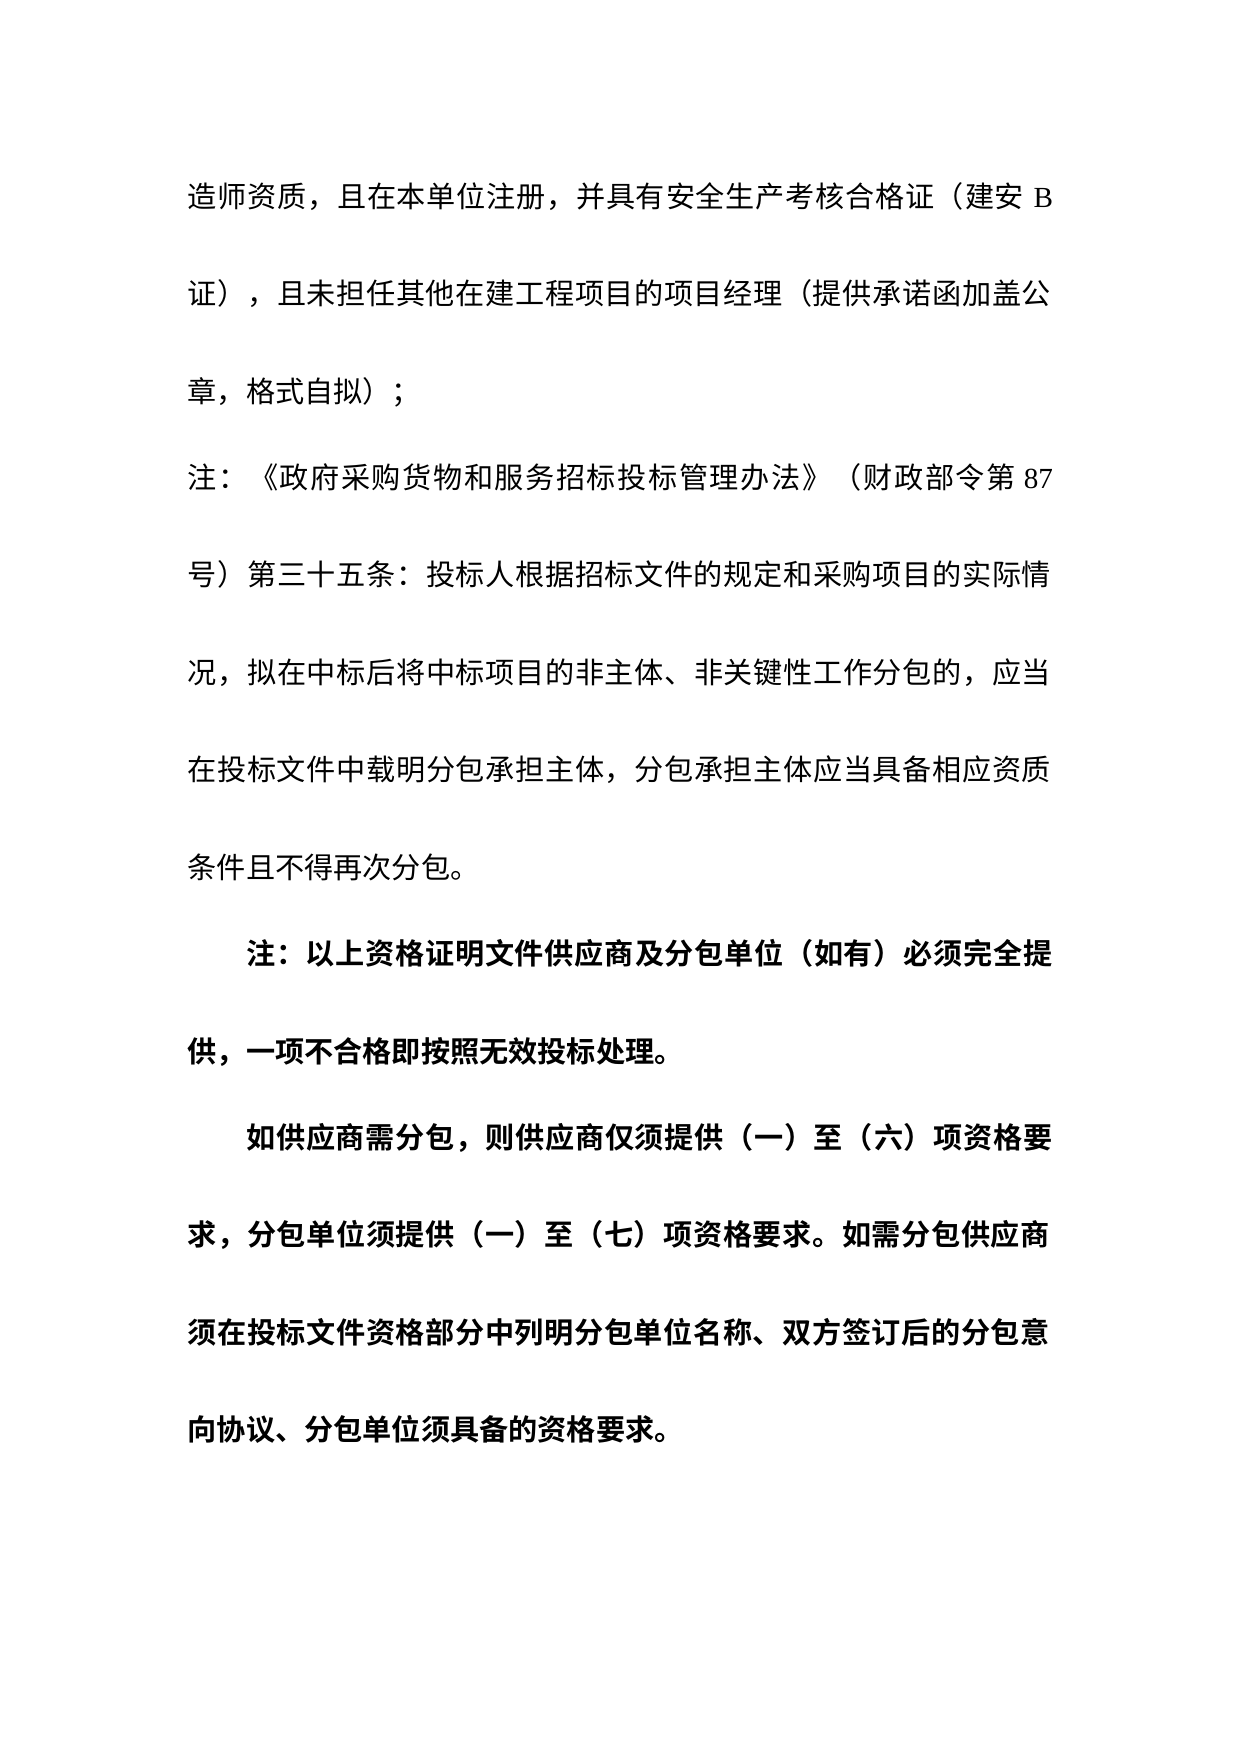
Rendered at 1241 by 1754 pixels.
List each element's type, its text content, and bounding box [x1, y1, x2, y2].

text 如供应商需分包，则供应商仅须提供（一）至（六）项资格要求，分包单位须提供（一）至（七）项资格要求。如需分包供应商须在投标文件资格部分中列明分包单位名称、双方签订后的分包意向协议、分包单位须具备的资格要求。 [187, 1103, 1053, 1460]
text 注：以上资格证明文件供应商及分包单位（如有）必须完全提供，一项不合格即按照无效投标处理。 [187, 919, 1053, 1082]
list 注：《政府采购货物和服务招标投标管理办法》（财政部令第87号）第三十五条：投标人根据招标文件的规定和采购项目的实际情况，拟在中标后将中标项目的非主体、非关键性工作分包的，应当在投标文件中载明分包承担主体，分包承担主体应当具备相应资质条件且不得再次分包。 [187, 443, 1053, 898]
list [187, 162, 1053, 422]
